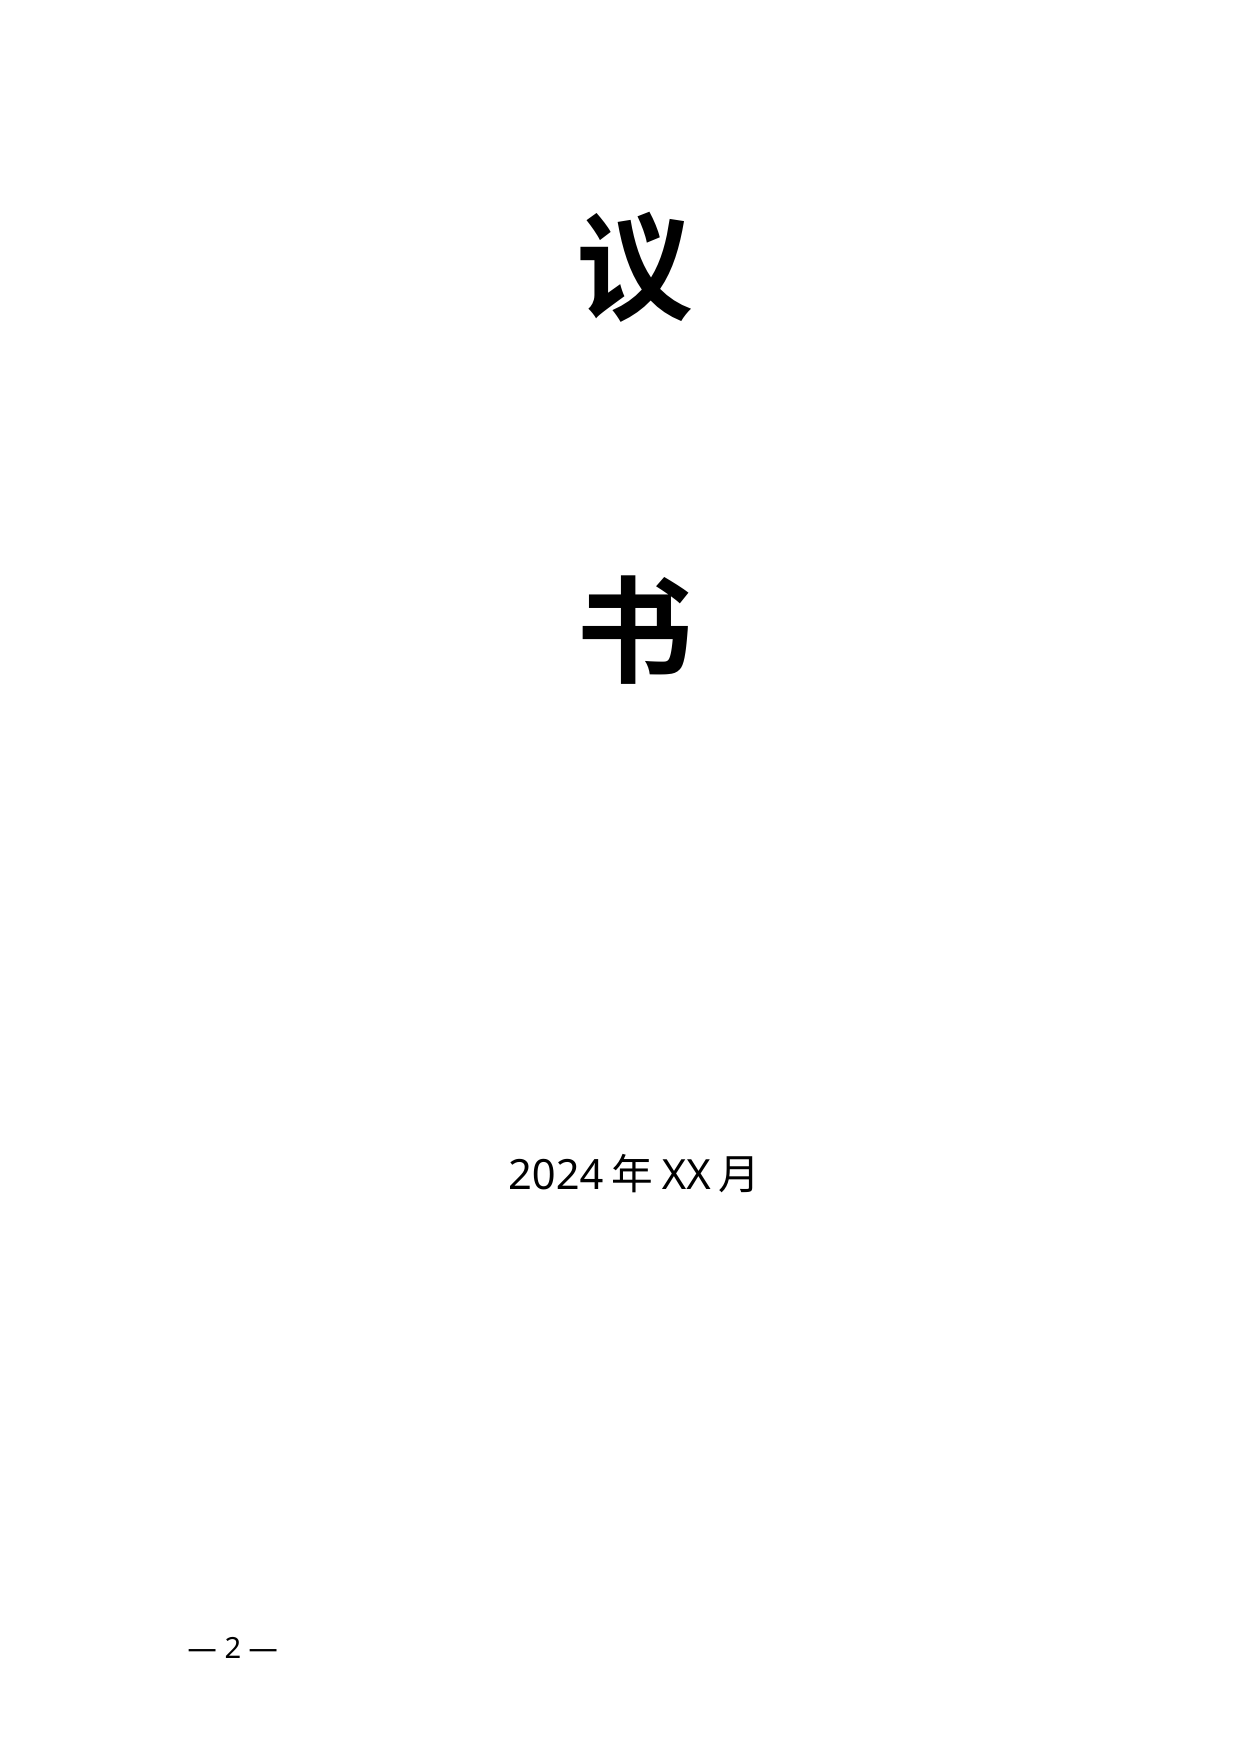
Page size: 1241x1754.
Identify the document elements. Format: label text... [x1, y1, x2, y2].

text 书 [187, 526, 1081, 721]
text 2024年XX月 [187, 1139, 1081, 1204]
text 议 [187, 162, 1081, 357]
